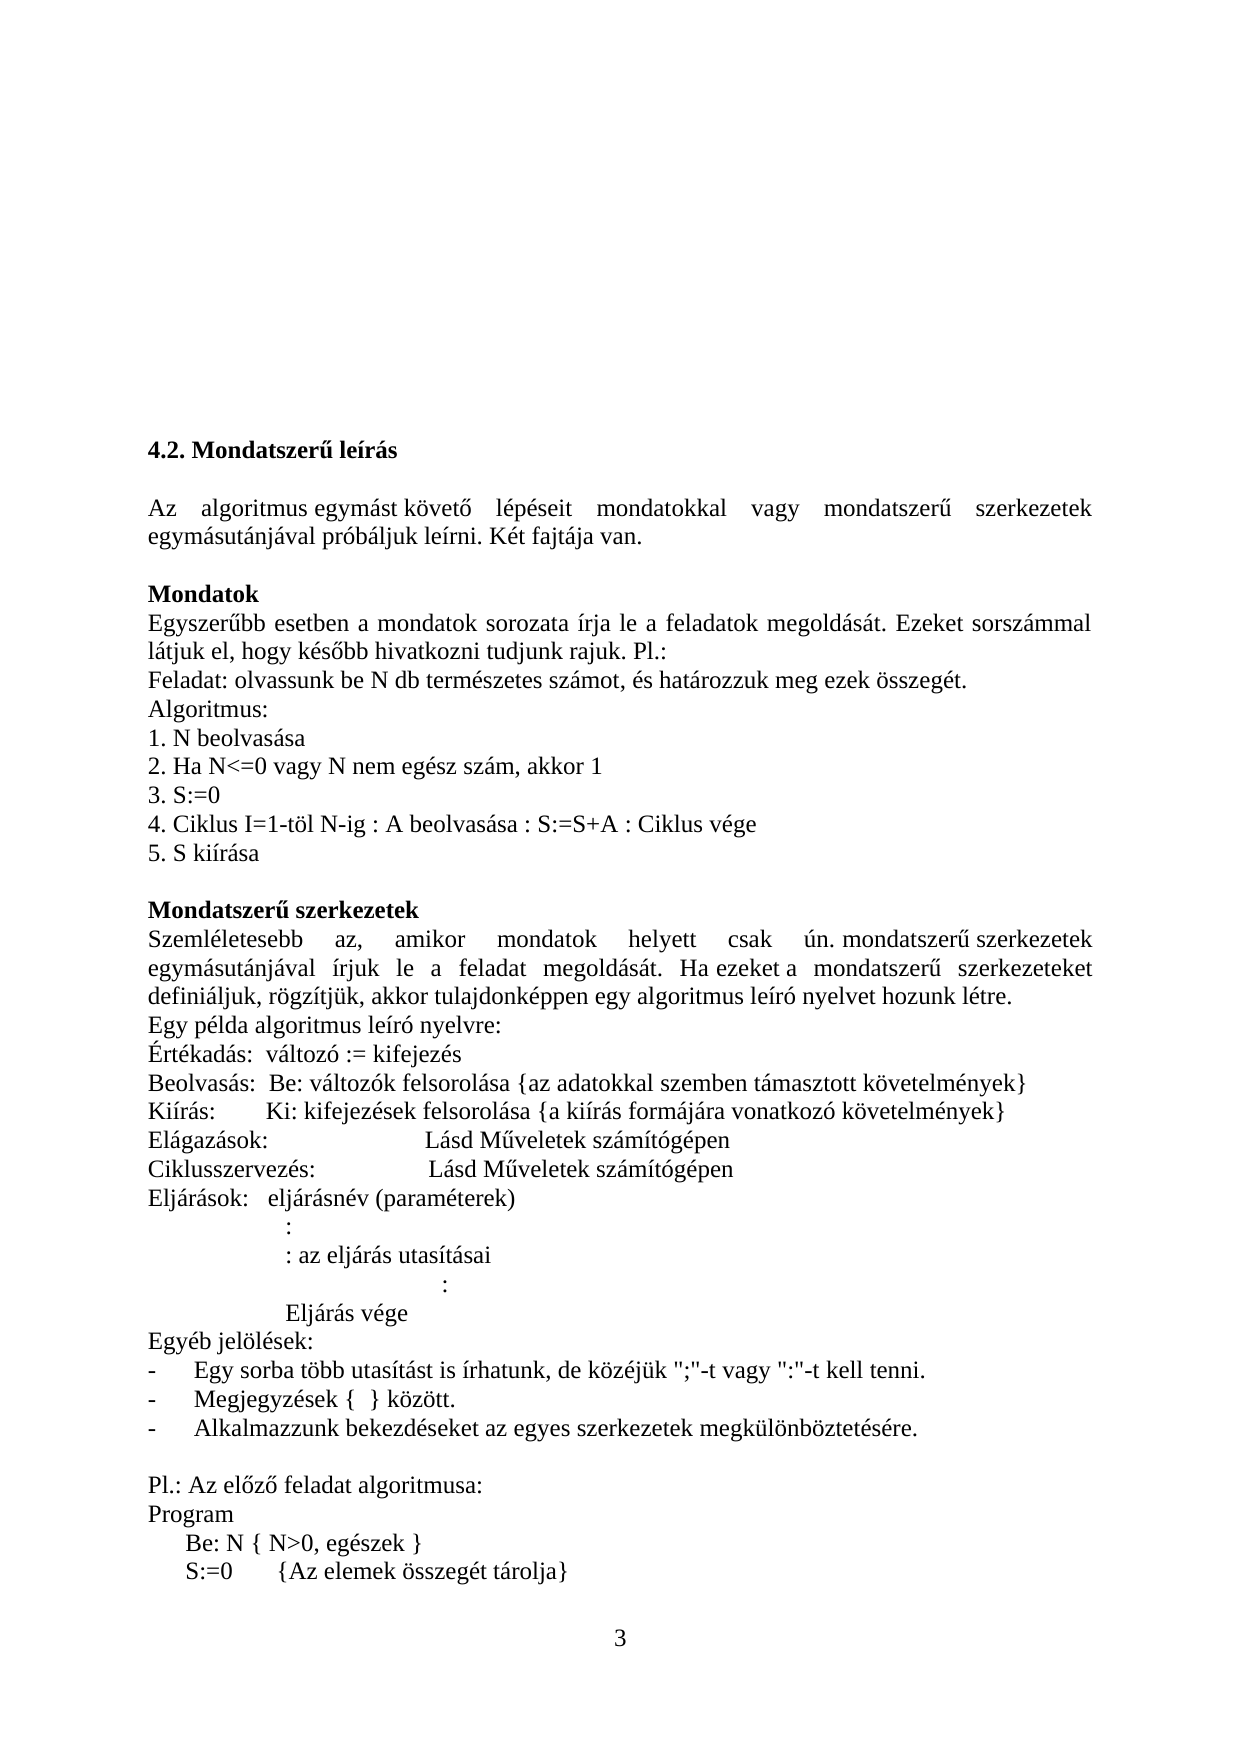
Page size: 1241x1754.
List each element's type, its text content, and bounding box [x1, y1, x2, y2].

text Kiírás: Ki: kifejezések felsorolása {a kiírás formájára vonatkozó követelmények} [148, 1096, 1093, 1125]
text Mondatok [148, 579, 1093, 608]
text Egyszerűbb esetben a mondatok sorozata írja le a feladatok megoldását. Ezeket sorszámmal látjuk el, hogy később hivatkozni tudjunk rajuk. Pl.: [148, 608, 1093, 665]
text - Egy sorba több utasítást is írhatunk, de közéjük ";"-t vagy ":"-t kell tenni. [148, 1355, 1093, 1384]
text 5. S kiírása [148, 838, 1093, 866]
text Pl.: Az előző feladat algoritmusa: [148, 1470, 1093, 1499]
text - Megjegyzések { } között. [148, 1384, 1093, 1413]
text Egy példa algoritmus leíró nyelvre: [148, 1010, 1093, 1039]
text : [148, 1269, 1093, 1298]
text Szemléletesebb az, amikor mondatok helyett csak ún. mondatszerű szerkezetek egymásutánjával írjuk le a feladat megoldását. Ha ezeket a mondatszerű szerkezeteket definiáljuk, rögzítjük, akkor tulajdonképpen egy algoritmus leíró nyelvet hozunk létre. [148, 924, 1093, 1010]
text Az algoritmus egymást követő lépéseit mondatokkal vagy mondatszerű szerkezetek egymásutánjával próbáljuk leírni. Két fajtája van. [148, 493, 1093, 550]
text 1. N beolvasása [148, 723, 1093, 751]
text 3. S:=0 [148, 780, 1093, 809]
text S:=0 {Az elemek összegét tárolja} [148, 1556, 1093, 1585]
text Egyéb jelölések: [148, 1326, 1093, 1355]
text 4. Ciklus I=1-töl N-ig : A beolvasása : S:=S+A : Ciklus vége [148, 809, 1093, 838]
text Program [148, 1499, 1093, 1528]
text Eljárás vége [148, 1298, 1093, 1326]
text Mondatszerű szerkezetek [148, 895, 1093, 924]
text Értékadás: változó := kifejezés [148, 1039, 1093, 1068]
text 4.2. Mondatszerű leírás [148, 435, 1093, 464]
text Algoritmus: [148, 694, 1093, 723]
text Feladat: olvassunk be N db természetes számot, és határozzuk meg ezek összegét. [148, 665, 1093, 694]
text Eljárások: eljárásnév (paraméterek) [148, 1183, 1093, 1211]
text 2. Ha N<=0 vagy N nem egész szám, akkor 1 [148, 751, 1093, 780]
text Elágazások: Lásd Műveletek számítógépen [148, 1125, 1093, 1154]
text : [148, 1211, 1093, 1240]
text - Alkalmazzunk bekezdéseket az egyes szerkezetek megkülönböztetésére. [148, 1413, 1093, 1441]
text Ciklusszervezés: Lásd Műveletek számítógépen [148, 1154, 1093, 1183]
text Beolvasás: Be: változók felsorolása {az adatokkal szemben támasztott követelmények} [148, 1068, 1093, 1096]
text : az eljárás utasításai [148, 1240, 1093, 1269]
text Be: N { N>0, egészek } [148, 1528, 1093, 1556]
